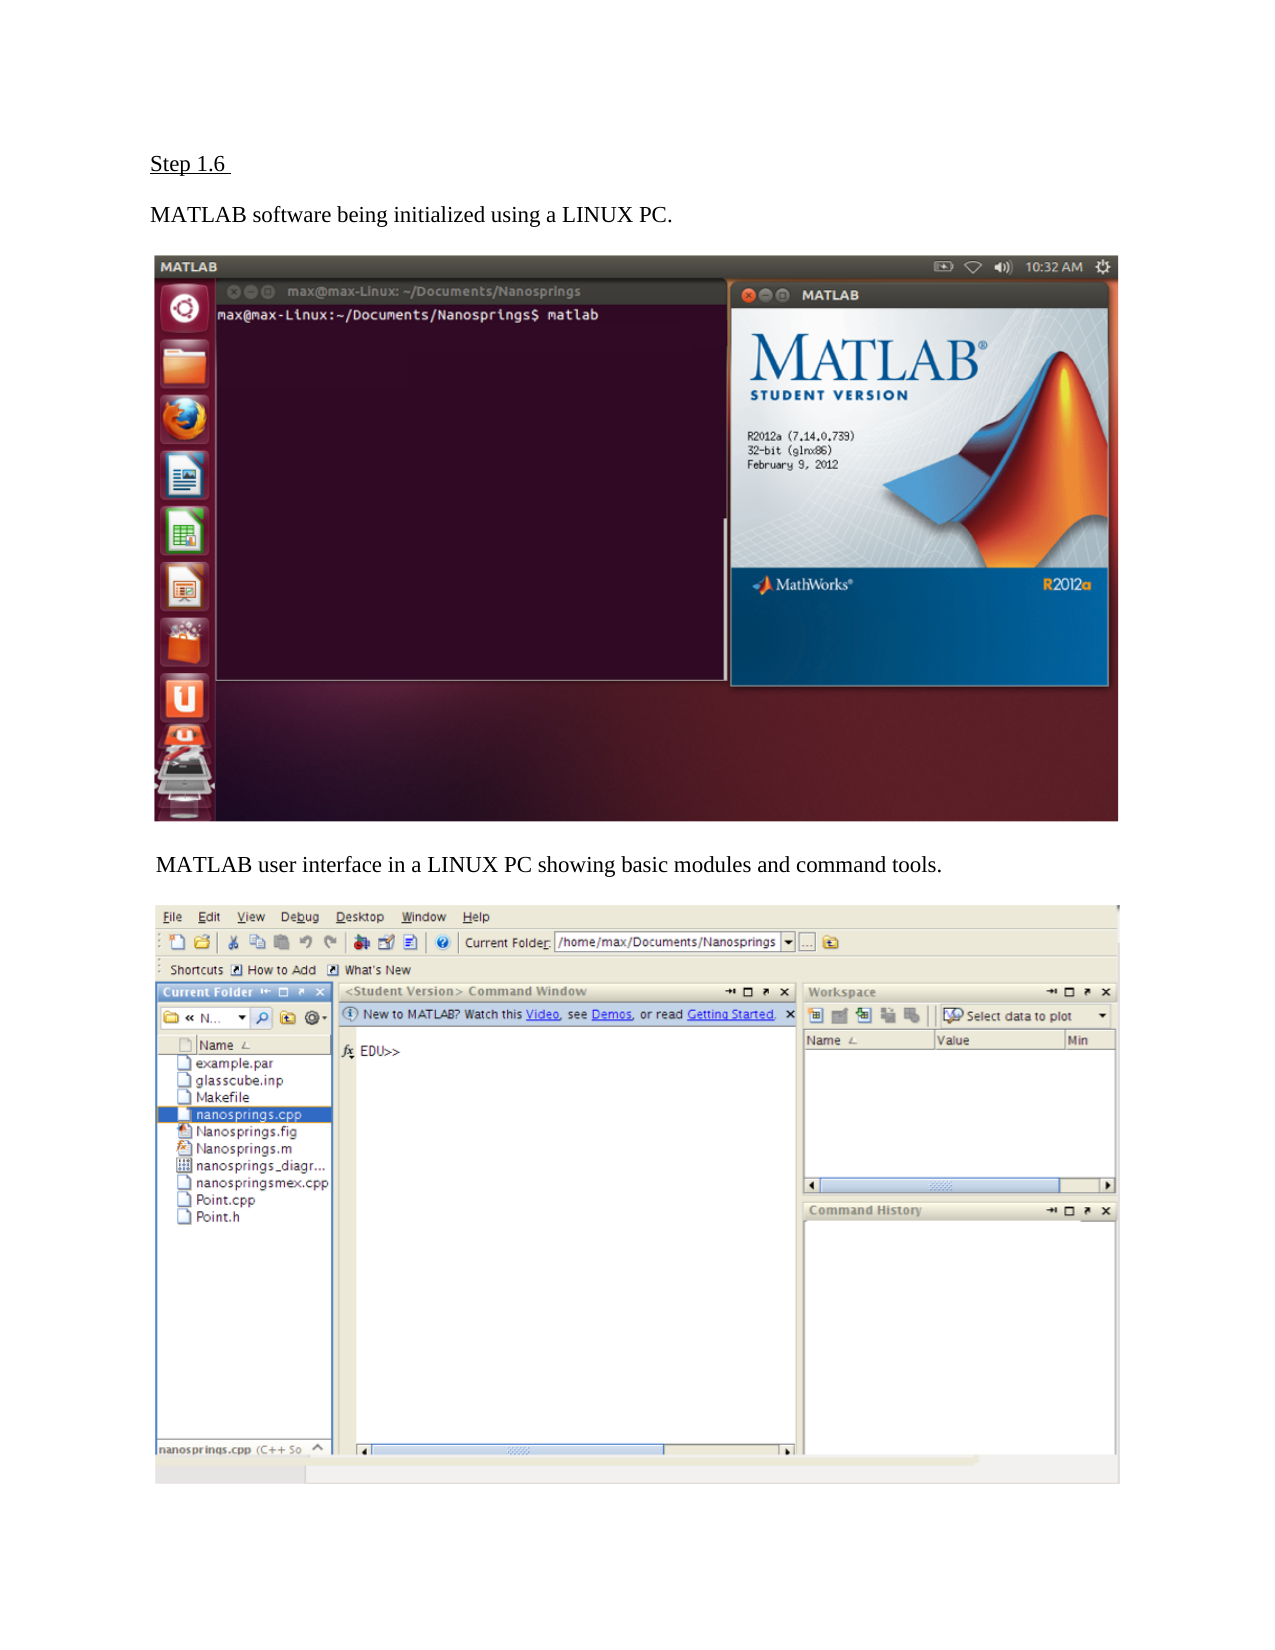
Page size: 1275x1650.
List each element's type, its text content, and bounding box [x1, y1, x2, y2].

text MATLAB software being initialized using a LINUX PC. [150, 201, 1125, 227]
text MATLAB user interface in a LINUX PC showing basic modules and command tools. [150, 851, 1125, 878]
picture [150, 252, 1125, 827]
text Step 1.6 [150, 150, 1125, 176]
picture [150, 902, 1125, 1488]
